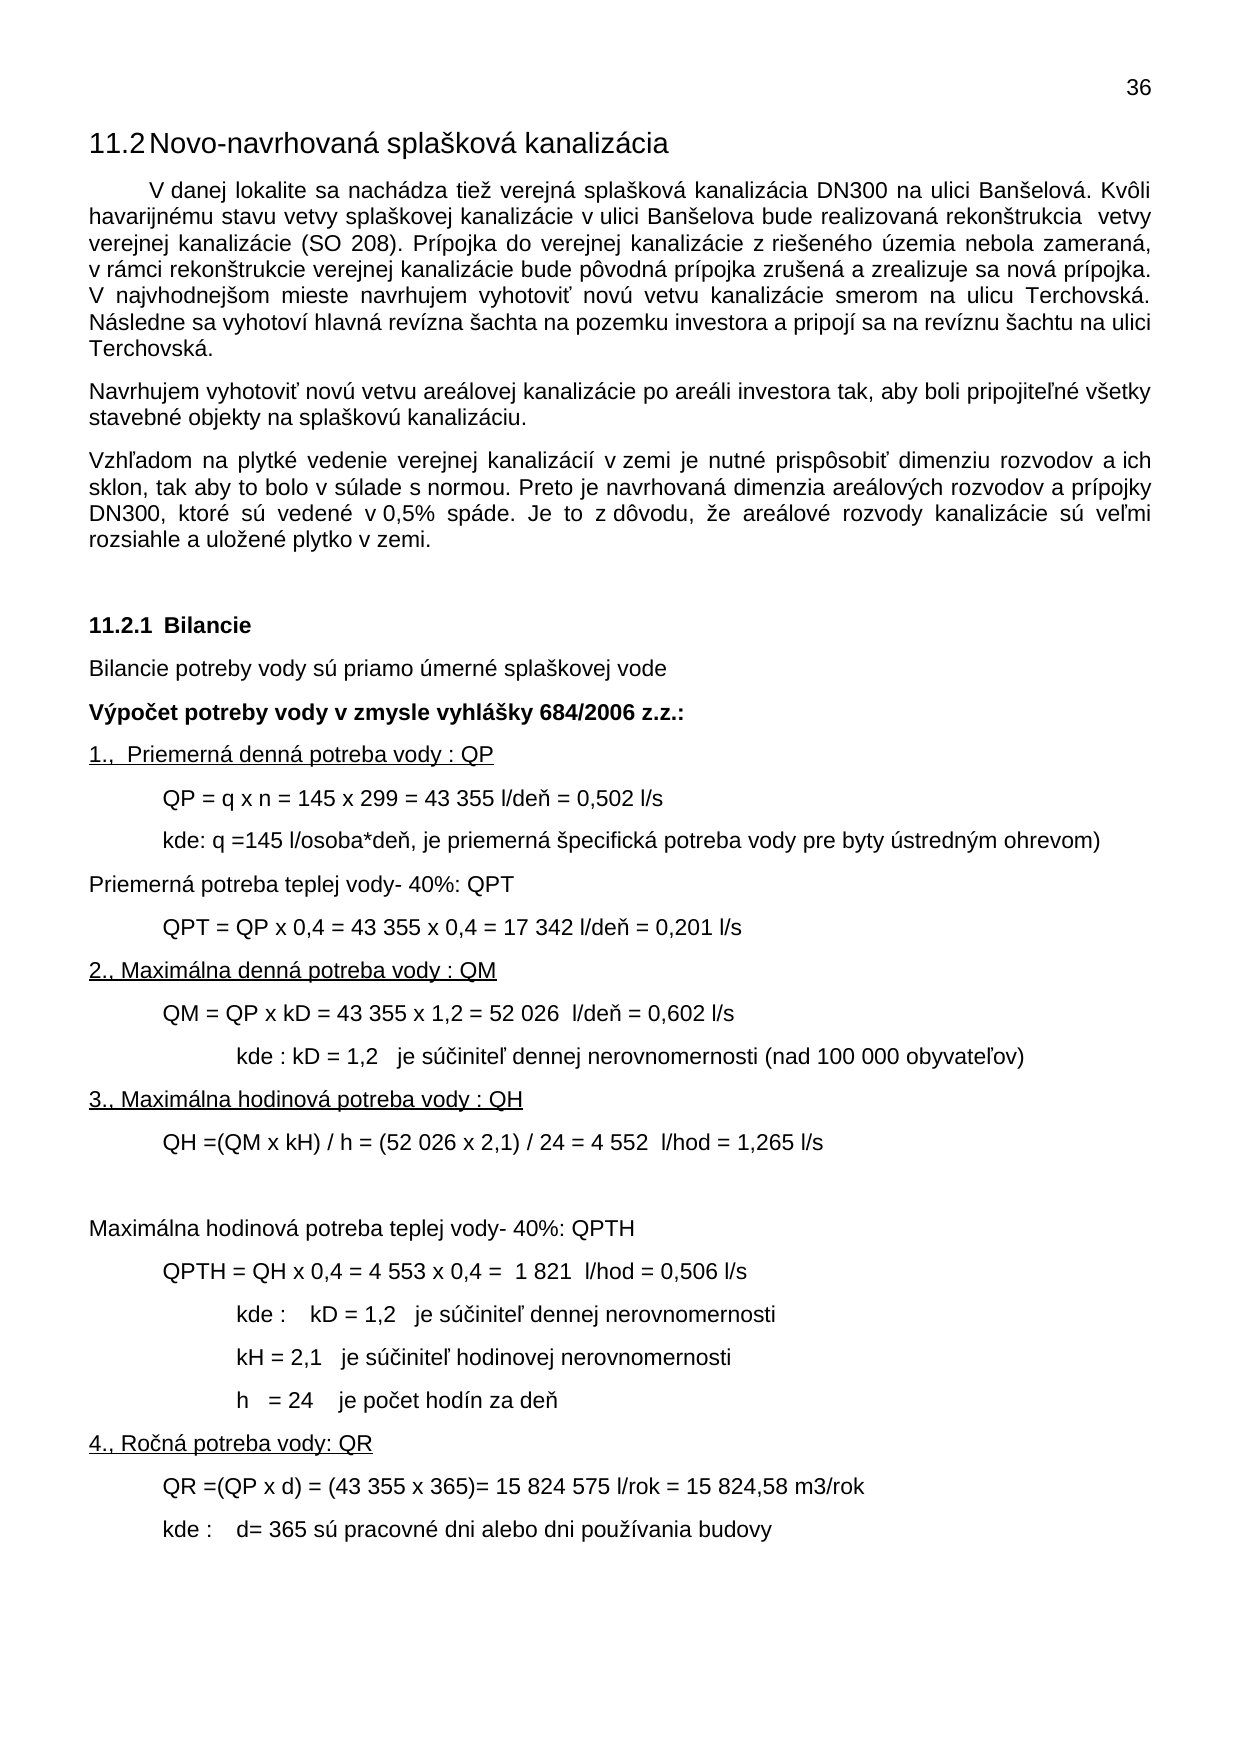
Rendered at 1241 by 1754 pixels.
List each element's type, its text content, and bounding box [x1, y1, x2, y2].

text Výpočet potreby vody v zmysle vyhlášky 684/2006 z.z.: [89, 698, 1152, 725]
text Priemerná potreba teplej vody- 40%: QPT [89, 871, 1152, 897]
text V danej lokalite sa nachádza tiež verejná splašková kanalizácia DN300 na ulici Banšelová. Kvôli havarijnému stavu vetvy splaškovej kanalizácie v ulici Banšelova bude realizovaná rekonštrukcia vetvy verejnej kanalizácie (SO 208). Prípojka do verejnej kanalizácie z riešeného územia nebola zameraná, v rámci rekonštrukcie verejnej kanalizácie bude pôvodná prípojka zrušená a zrealizuje sa nová prípojka. V najvhodnejšom mieste navrhujem vyhotoviť novú vetvu kanalizácie smerom na ulicu Terchovská. Následne sa vyhotoví hlavná revízna šachta na pozemku investora a pripojí sa na revíznu šachtu na ulici Terchovská. [89, 177, 1152, 361]
text Bilancie potreby vody sú priamo úmerné splaškovej vode [89, 655, 1152, 682]
text QPTH = QH x 0,4 = 4 553 x 0,4 = 1 821 l/hod = 0,506 l/s [89, 1258, 1152, 1284]
text QR =(QP x d) = (43 355 x 365)= 15 824 575 l/rok = 15 824,58 m3/rok [89, 1473, 1152, 1499]
text QM = QP x kD = 43 355 x 1,2 = 52 026 l/deň = 0,602 l/s [89, 999, 1152, 1026]
text kde: q =145 l/osoba*deň, je priemerná špecifická potreba vody pre byty ústredným ohrevom) [89, 827, 1152, 854]
text 1., Priemerná denná potreba vody : QP [89, 741, 1152, 768]
subtitle Bilancie [89, 612, 1152, 639]
text kde : d= 365 sú pracovné dni alebo dni používania budovy [89, 1516, 1152, 1542]
text 2., Maximálna denná potreba vody : QM [89, 957, 1152, 983]
text 3., Maximálna hodinová potreba vody : QH [89, 1086, 1152, 1112]
text kde : kD = 1,2 je súčiniteľ dennej nerovnomernosti [162, 1301, 1152, 1327]
text QH =(QM x kH) / h = (52 026 x 2,1) / 24 = 4 552 l/hod = 1,265 l/s [89, 1129, 1152, 1155]
text h = 24 je počet hodín za deň [162, 1387, 1152, 1413]
text Vzhľadom na plytké vedenie verejnej kanalizácií v zemi je nutné prispôsobiť dimenziu rozvodov a ich sklon, tak aby to bolo v súlade s normou. Preto je navrhovaná dimenzia areálových rozvodov a prípojky DN300, ktoré sú vedené v 0,5% spáde. Je to z dôvodu, že areálové rozvody kanalizácie sú veľmi rozsiahle a uložené plytko v zemi. [89, 447, 1152, 553]
subtitle Novo-navrhovaná splašková kanalizácia [89, 127, 1152, 160]
text 4., Ročná potreba vody: QR [89, 1430, 1152, 1456]
text QPT = QP x 0,4 = 43 355 x 0,4 = 17 342 l/deň = 0,201 l/s [89, 913, 1152, 940]
text Navrhujem vyhotoviť novú vetvu areálovej kanalizácie po areáli investora tak, aby boli pripojiteľné všetky stavebné objekty na splaškovú kanalizáciu. [89, 378, 1152, 431]
text kde : kD = 1,2 je súčiniteľ dennej nerovnomernosti (nad 100 000 obyvateľov) [89, 1043, 1152, 1069]
text kH = 2,1 je súčiniteľ hodinovej nerovnomernosti [162, 1344, 1152, 1370]
text Maximálna hodinová potreba teplej vody- 40%: QPTH [89, 1215, 1152, 1241]
text QP = q x n = 145 x 299 = 43 355 l/deň = 0,502 l/s [89, 784, 1152, 811]
